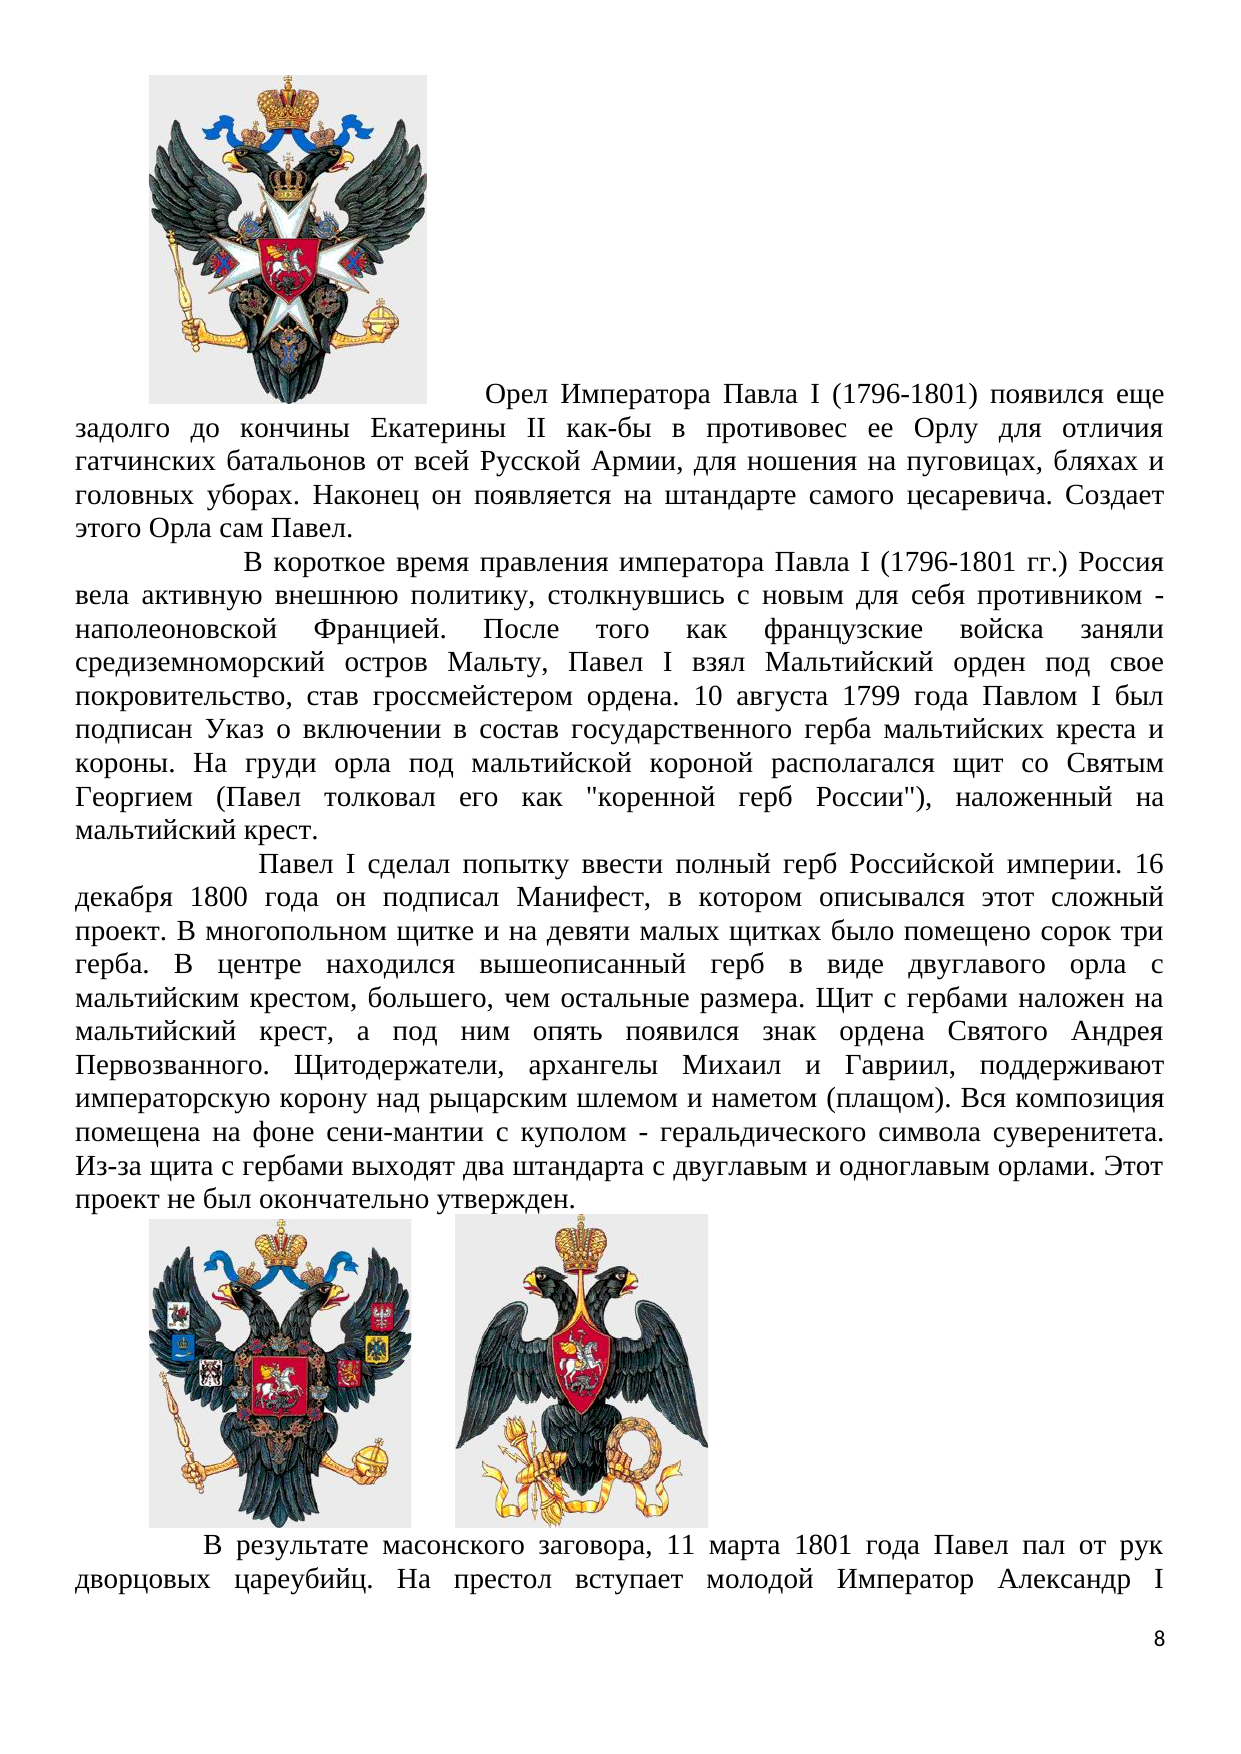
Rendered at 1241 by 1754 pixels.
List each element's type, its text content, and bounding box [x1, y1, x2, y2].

picture [455, 1214, 709, 1528]
picture [148, 75, 427, 404]
text Павел I сделал попытку ввести полный герб Российской империи. 16 декабря 1800 года он подписал Манифест, в котором описывался этот сложный проект. В многопольном щитке и на девяти малых щитках было помещено сорок три герба. В центре находился вышеописанный герб в виде двуглавого орла с мальтийским крестом, большего, чем остальные размера. Щит с гербами наложен на мальтийский крест, а под ним опять появился знак ордена Святого Андрея Первозванного. Щитодержатели, архангелы Михаил и Гавриил, поддерживают императорскую корону над рыцарским шлемом и наметом (плащом). Вся композиция помещена на фоне сени-мантии с куполом - геральдического символа суверенитета. Из-за щита с гербами выходят два штандарта с двуглавым и одноглавым орлами. Этот проект не был окончательно утвержден. [75, 846, 1165, 1215]
text В короткое время правления императора Павла I (1796-1801 гг.) Россия вела активную внешнюю политику, столкнувшись с новым для себя противником - наполеоновской Францией. После того как французские войска заняли средиземноморский остров Мальту, Павел I взял Мальтийский орден под свое покровительство, став гроссмейстером ордена. 10 августа 1799 года Павлом I был подписан Указ о включении в состав государственного герба мальтийских креста и короны. На груди орла под мальтийской короной располагался щит со Святым Георгием (Павел толковал его как "коренной герб России"), наложенный на мальтийский крест. [75, 544, 1165, 846]
text Орел Императора Павла I (1796-1801) появился еще задолго до кончины Екатерины II как-бы в противовес ее Орлу для отличия гатчинских батальонов от всей Русской Армии, для ношения на пуговицах, бляхах и головных уборах. Наконец он появляется на штандарте самого цесаревича. Создает этого Орла сам Павел. [75, 75, 1165, 544]
picture [148, 1219, 412, 1528]
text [75, 1527, 1165, 1594]
